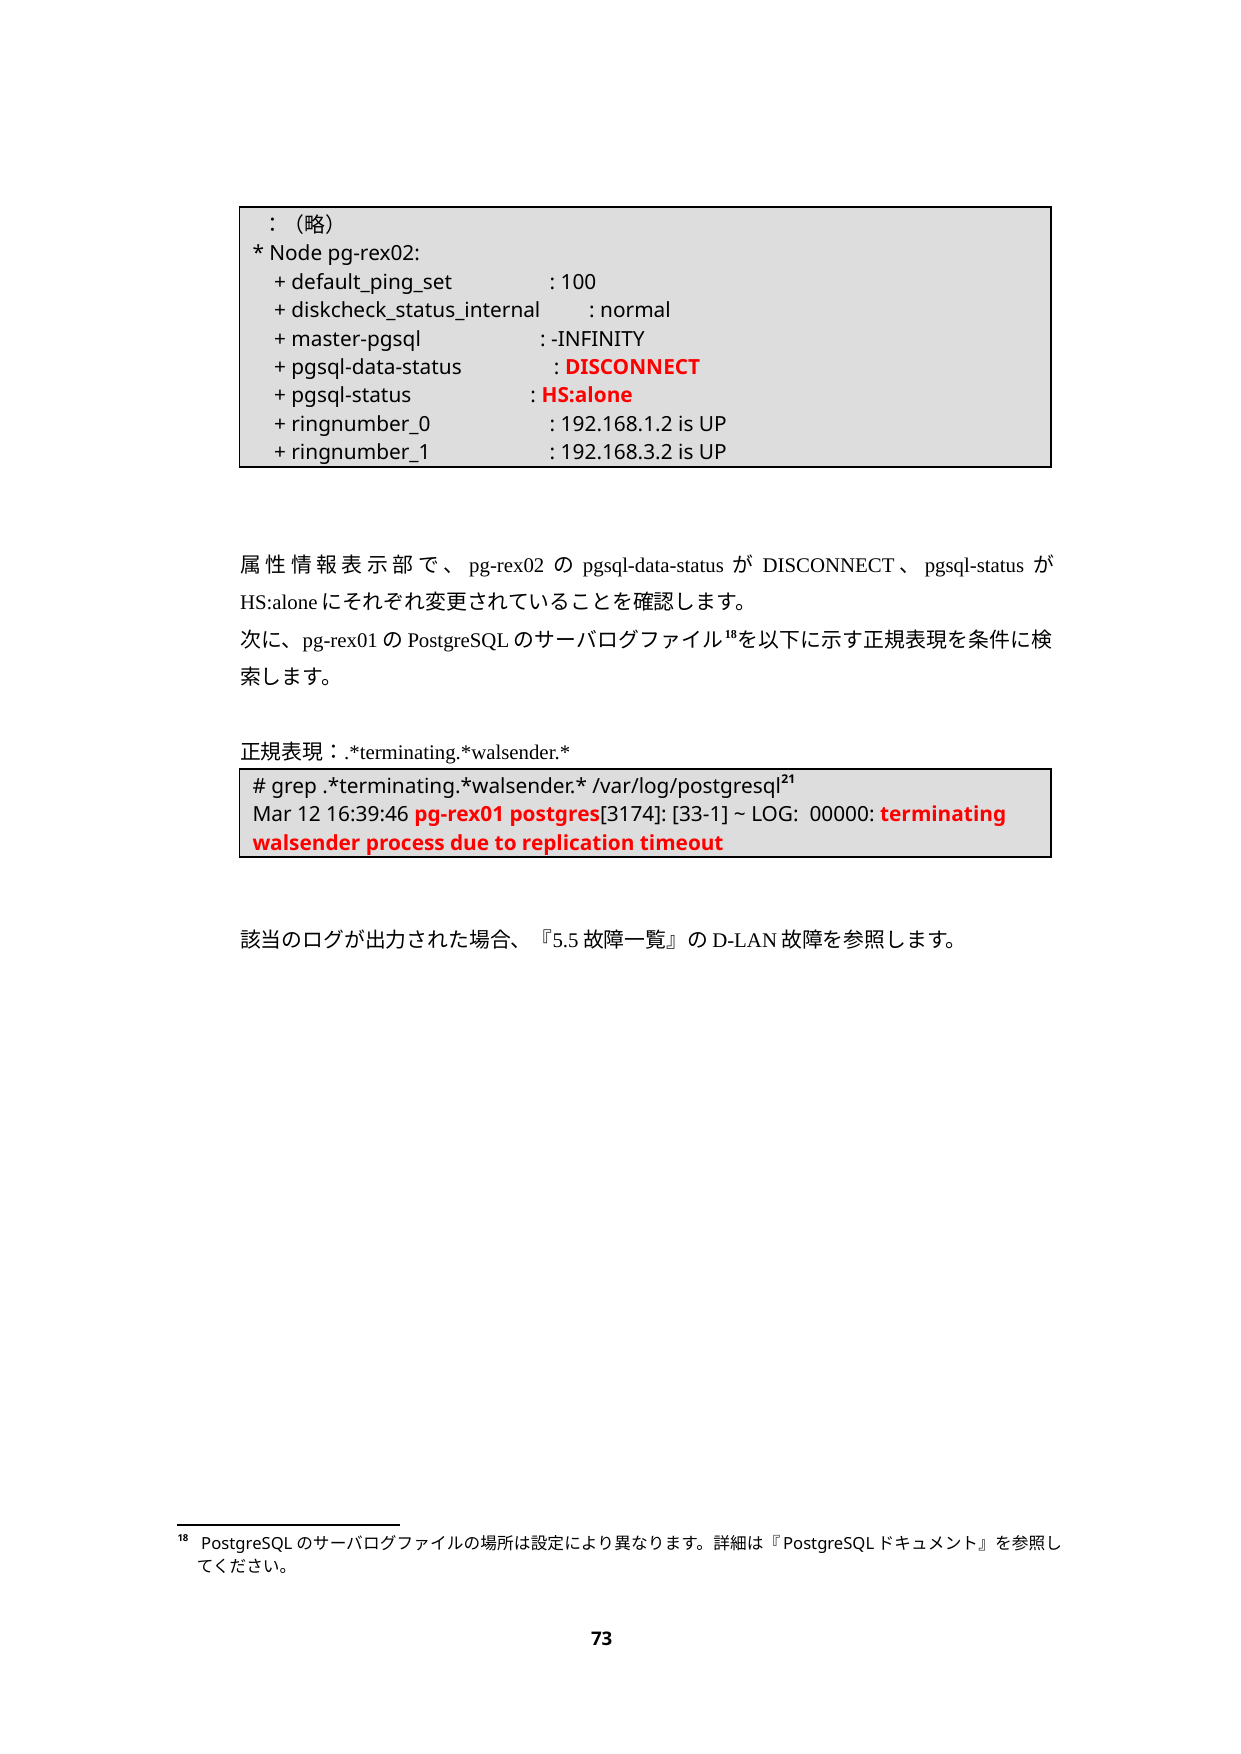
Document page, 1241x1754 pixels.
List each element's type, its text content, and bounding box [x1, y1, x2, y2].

text 属性情報表示部で、pg-rex02のpgsql-data-statusがDISCONNECT、pgsql-statusがHS:aloneにそれぞれ変更されていることを確認します。 [240, 544, 1054, 619]
text 正規表現：.*terminating.*walsender.* [240, 732, 1054, 769]
text 該当のログが出力された場合、『5.5 故障一覧』のD-LAN故障を参照します。 [240, 919, 1054, 957]
text 次に、pg-rex01のPostgreSQLのサーバログファイルを以下に示す正規表現を条件に検索します。 [240, 619, 1054, 694]
